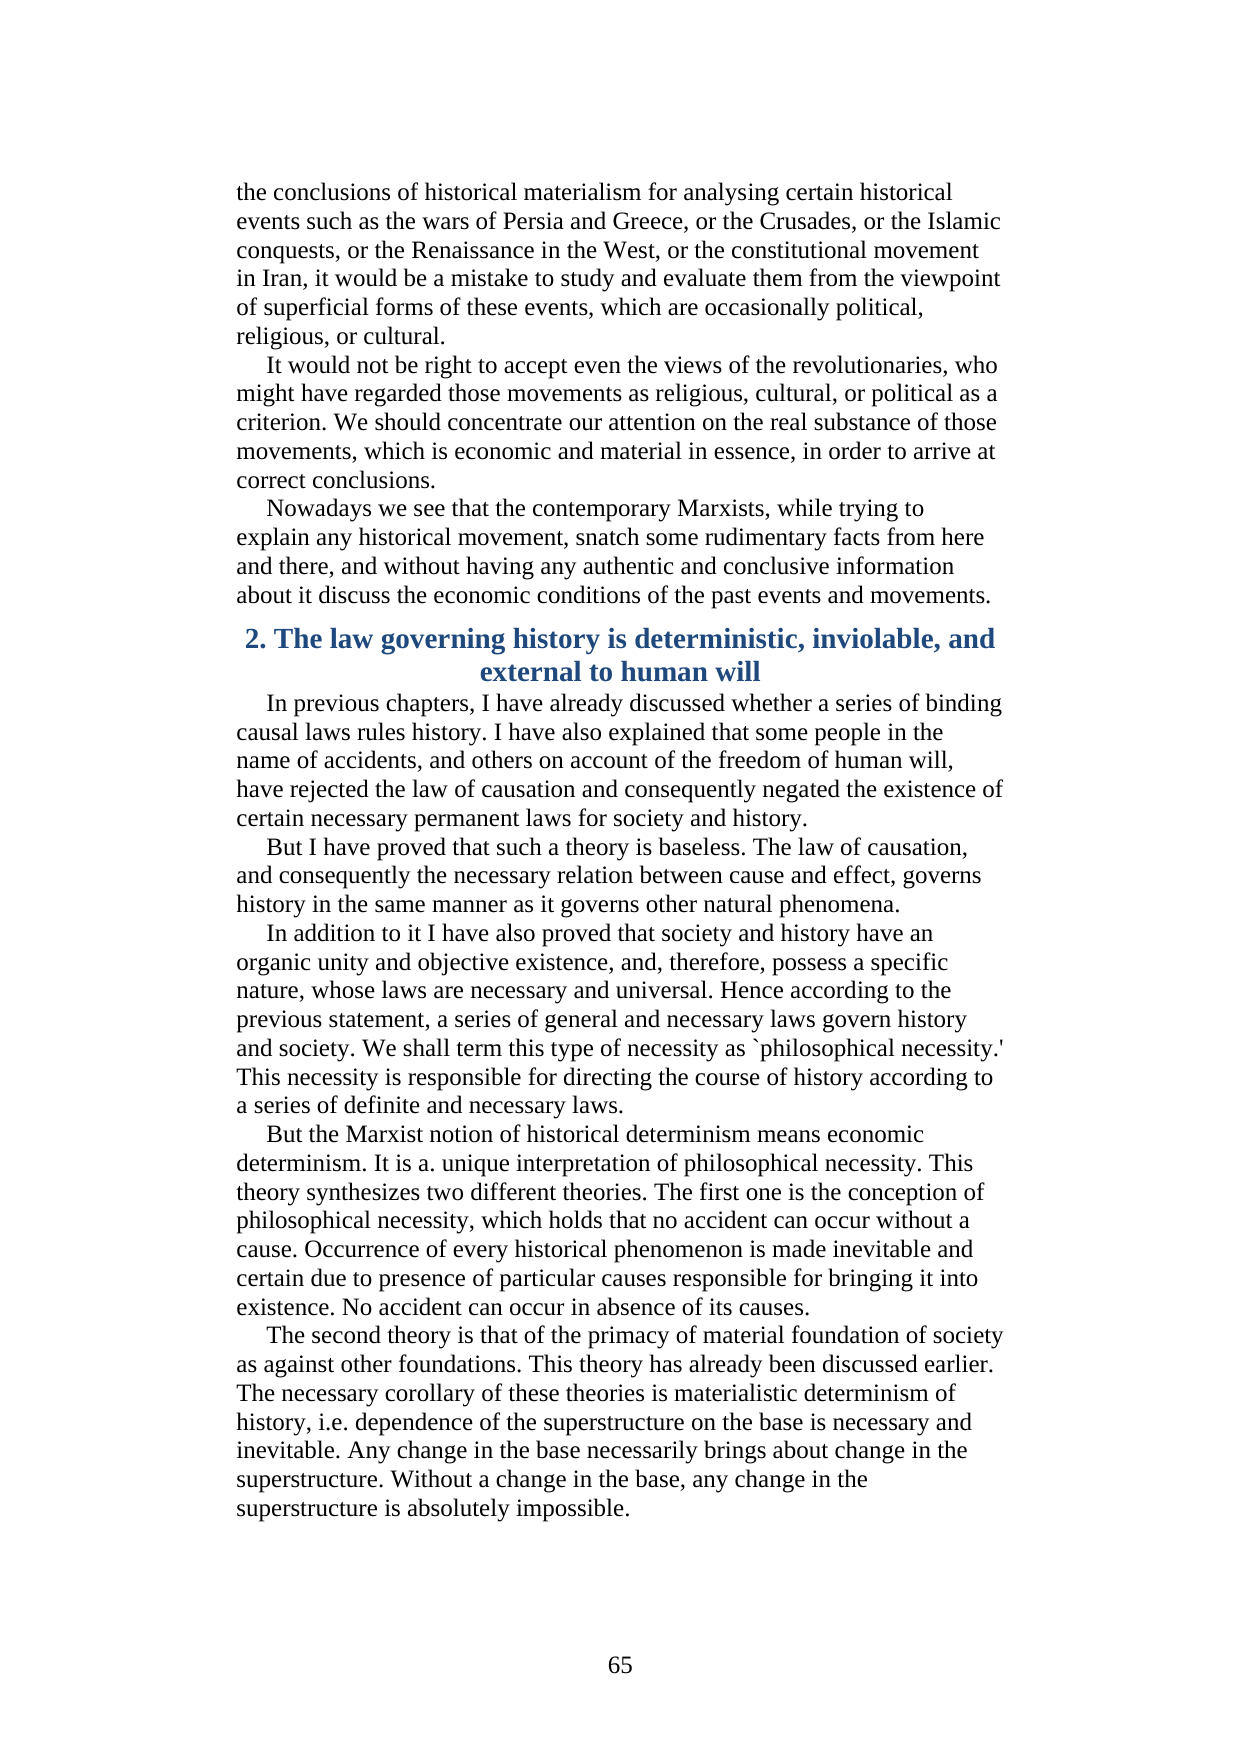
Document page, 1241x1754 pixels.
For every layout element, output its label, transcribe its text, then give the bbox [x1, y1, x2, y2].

text Nowadays we see that the contemporary Marxists, while trying to explain any historical movement, snatch some rudimentary facts from here and there, and without having any authentic and conclusive infor­mation about it discuss the economic conditions of the past events and movements. [236, 493, 1004, 608]
text It would not be right to accept even the views of the revolutionaries, who might have regarded those movements as religious, cultural, or political as a ­criterion. We should concentrate our attention on the real substance of those movements, which is economic and material in essence, in order to arrive at correct conclusions. [236, 350, 1004, 493]
text The second theory is that of the primacy of material founda­tion of society as against other foundations. This theory has already been discussed earlier. The necessary corollary of these theories is materialistic determinism of history, i.e. dependence of the superstruc­ture on the base is necessary and inevitable. Any change in the base necessarily brings about change in the superstructure. Without a change in the base, any change in the superstructure is absolutely impossible. [236, 1321, 1004, 1522]
text But I have proved that such a theory is baseless. The law of causation, and consequently the necessary relation between cause and effect, governs history in the same manner as it governs other natural phenomena. [236, 832, 1004, 918]
subtitle 2. The law governing history is deterministic, inviolable, and external to human will [236, 621, 1004, 688]
text In previous chapters, I have already discussed whether a series of binding causal laws rules history. I have also explained that some people in the name of accidents, and others on account of the freedom of human will, have rejected the law of causation and consequently nega­ted the existence of certain necessary permanent laws for society and history. [236, 688, 1004, 832]
text In addition to it I have also proved that society and history have an organic unity and objective existence, and, therefore, possess a specific nature, whose laws are necessary and universal. Hence accord­ing to the previous statement, a series of general and necessary laws govern history and society. We shall term this type of necessity as `philosophical necessity.' This necessity is responsible for directing the course of history according to a series of definite and necessary laws. [236, 918, 1004, 1119]
text But the Marxist notion of historical determinism means economic determinism. It is a. unique interpretation of philosophical necessity. This theory synthesizes two different theories. The first one is the conception of philosophical necessity, which holds that no accident can occur without a cause. Occurrence of every historical phenomenon is made inevitable and certain due to presence of particular causes respon­sible for bringing it into existence. No accident can occur in absence of its causes. [236, 1119, 1004, 1321]
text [236, 177, 1004, 350]
